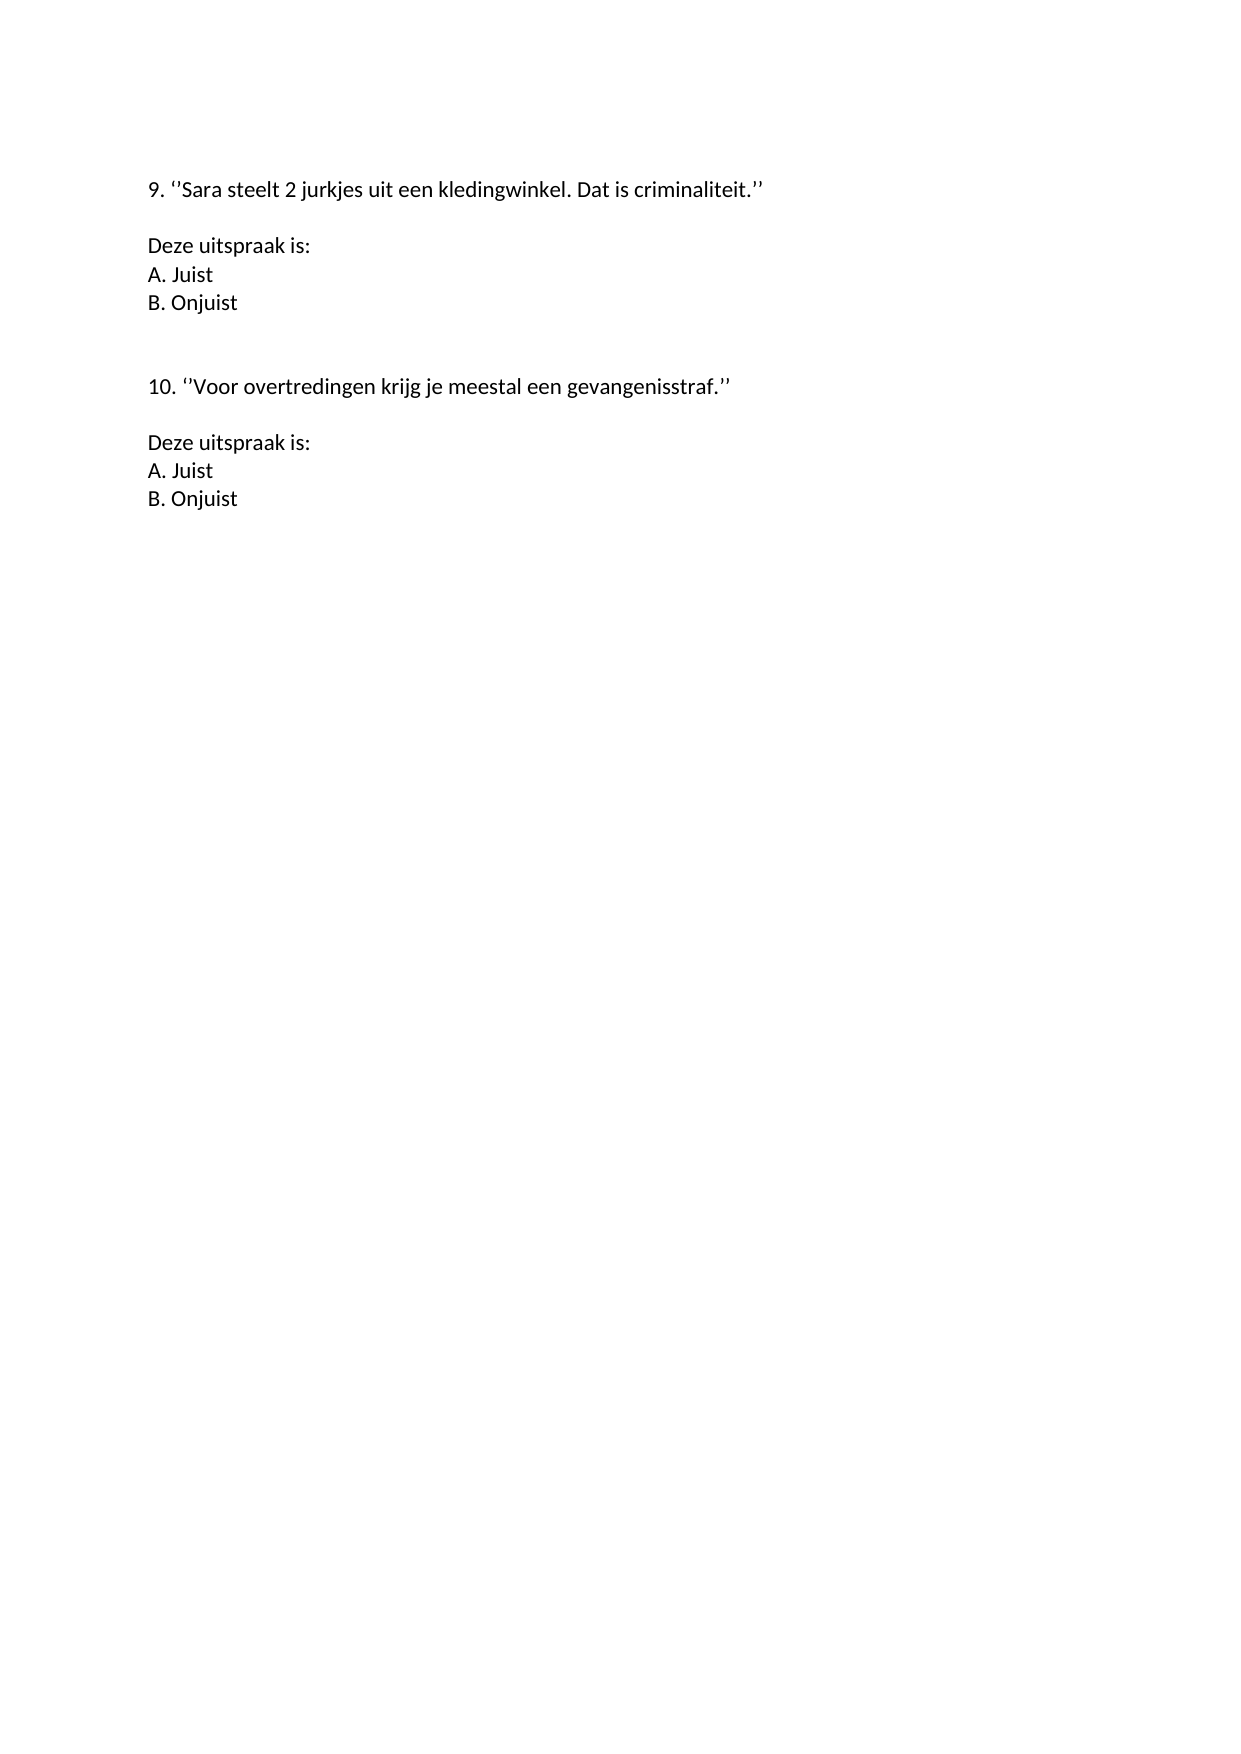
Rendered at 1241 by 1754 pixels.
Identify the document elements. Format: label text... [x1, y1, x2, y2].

text Deze uitspraak is: [148, 428, 1093, 456]
text Deze uitspraak is: [148, 232, 1093, 260]
text B. Onjuist [148, 484, 1093, 512]
text B. Onjuist [148, 288, 1093, 316]
text A. Juist [148, 456, 1093, 484]
text A. Juist [148, 260, 1093, 288]
text 10. ‘’Voor overtredingen krijg je meestal een gevangenisstraf.’’ [148, 372, 1093, 400]
text 9. ‘’Sara steelt 2 jurkjes uit een kledingwinkel. Dat is criminaliteit.’’ [148, 176, 1093, 204]
